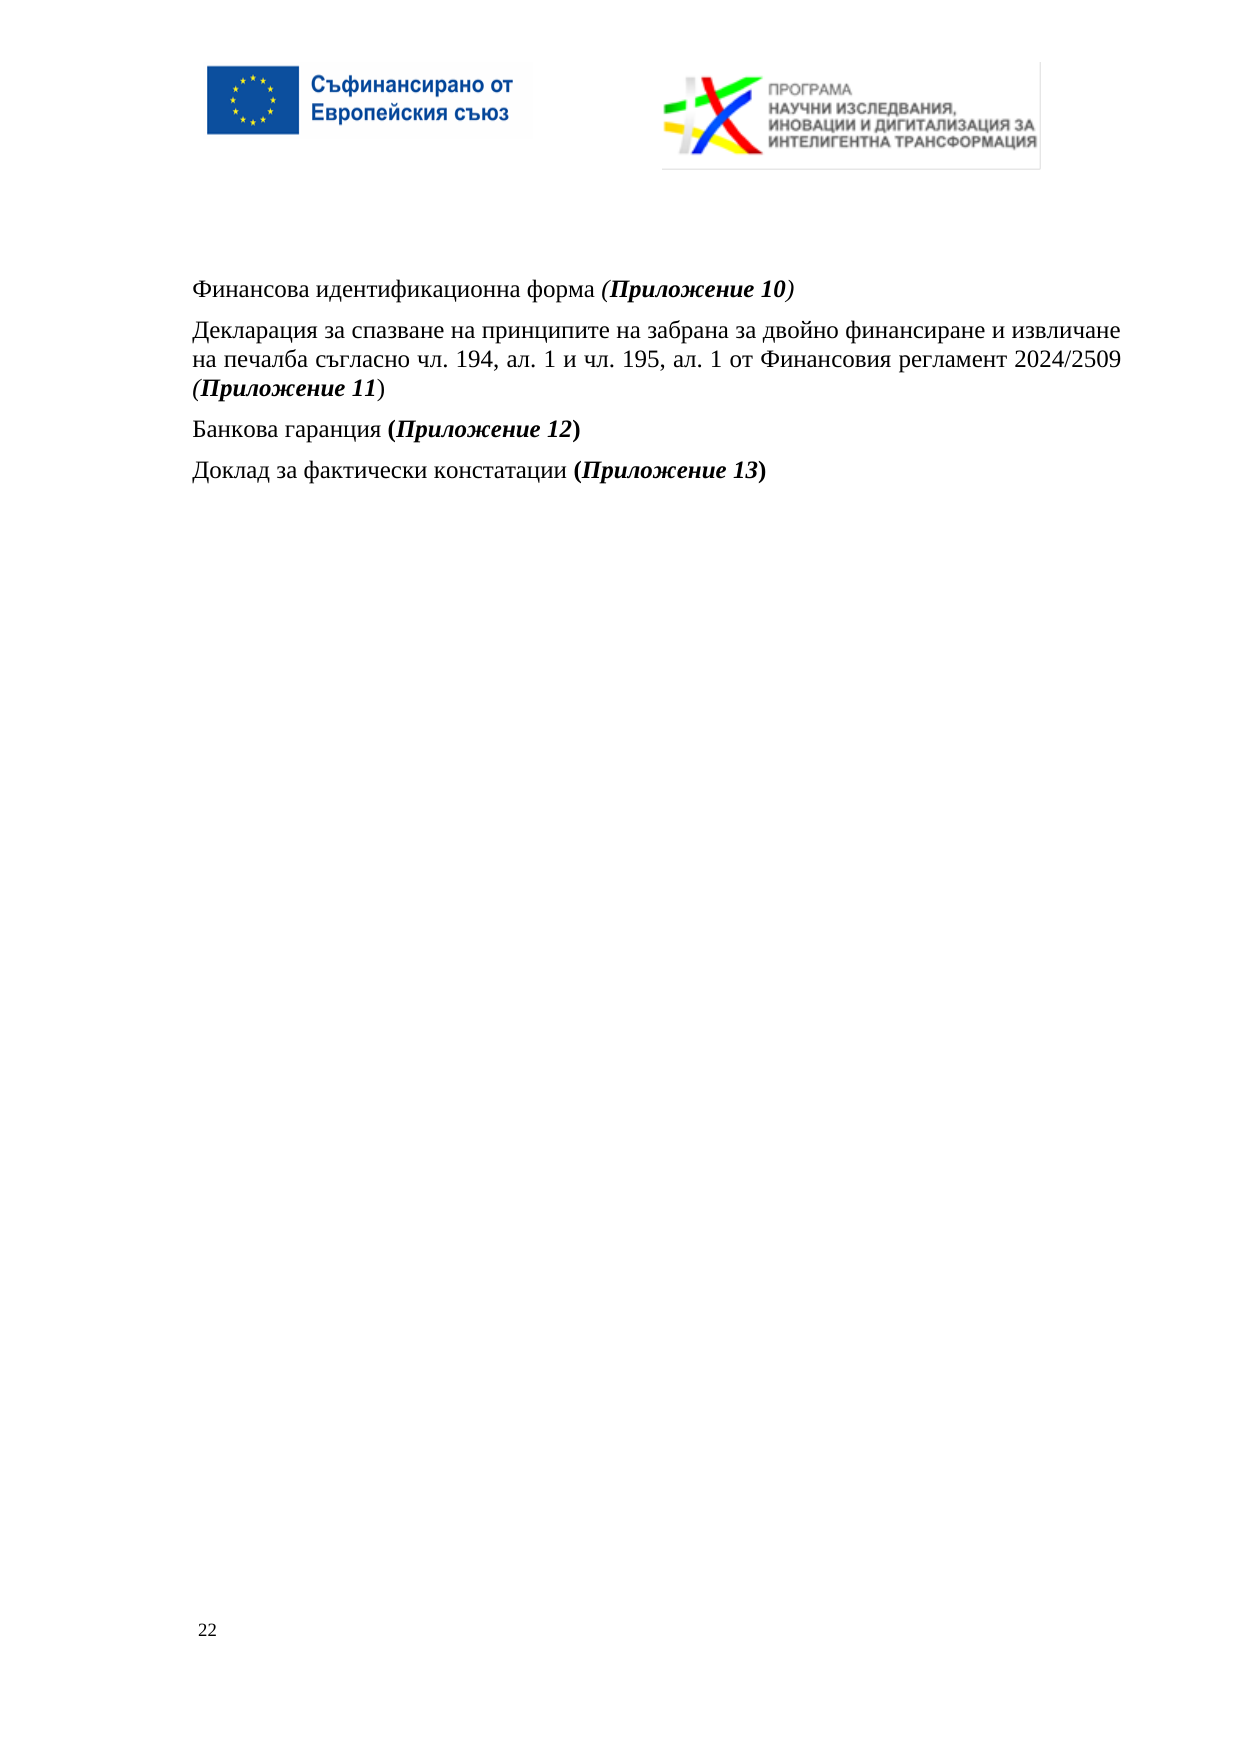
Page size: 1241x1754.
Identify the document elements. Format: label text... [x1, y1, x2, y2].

text Декларация за спазване на принципите на забрана за двойно финансиране и извличане на печалба съгласно чл. 194, ал. 1 и чл. 195, ал. 1 от Финансовия регламент 2024/2509 (Приложение 11) [192, 315, 1122, 402]
picture [662, 62, 1042, 171]
text Доклад за фактически констатации (Приложение 13) [192, 455, 1122, 484]
picture [203, 62, 533, 139]
text Банкова гаранция (Приложение 12) [192, 414, 1122, 443]
text Финансова идентификационна форма (Приложение 10) [192, 274, 1122, 303]
